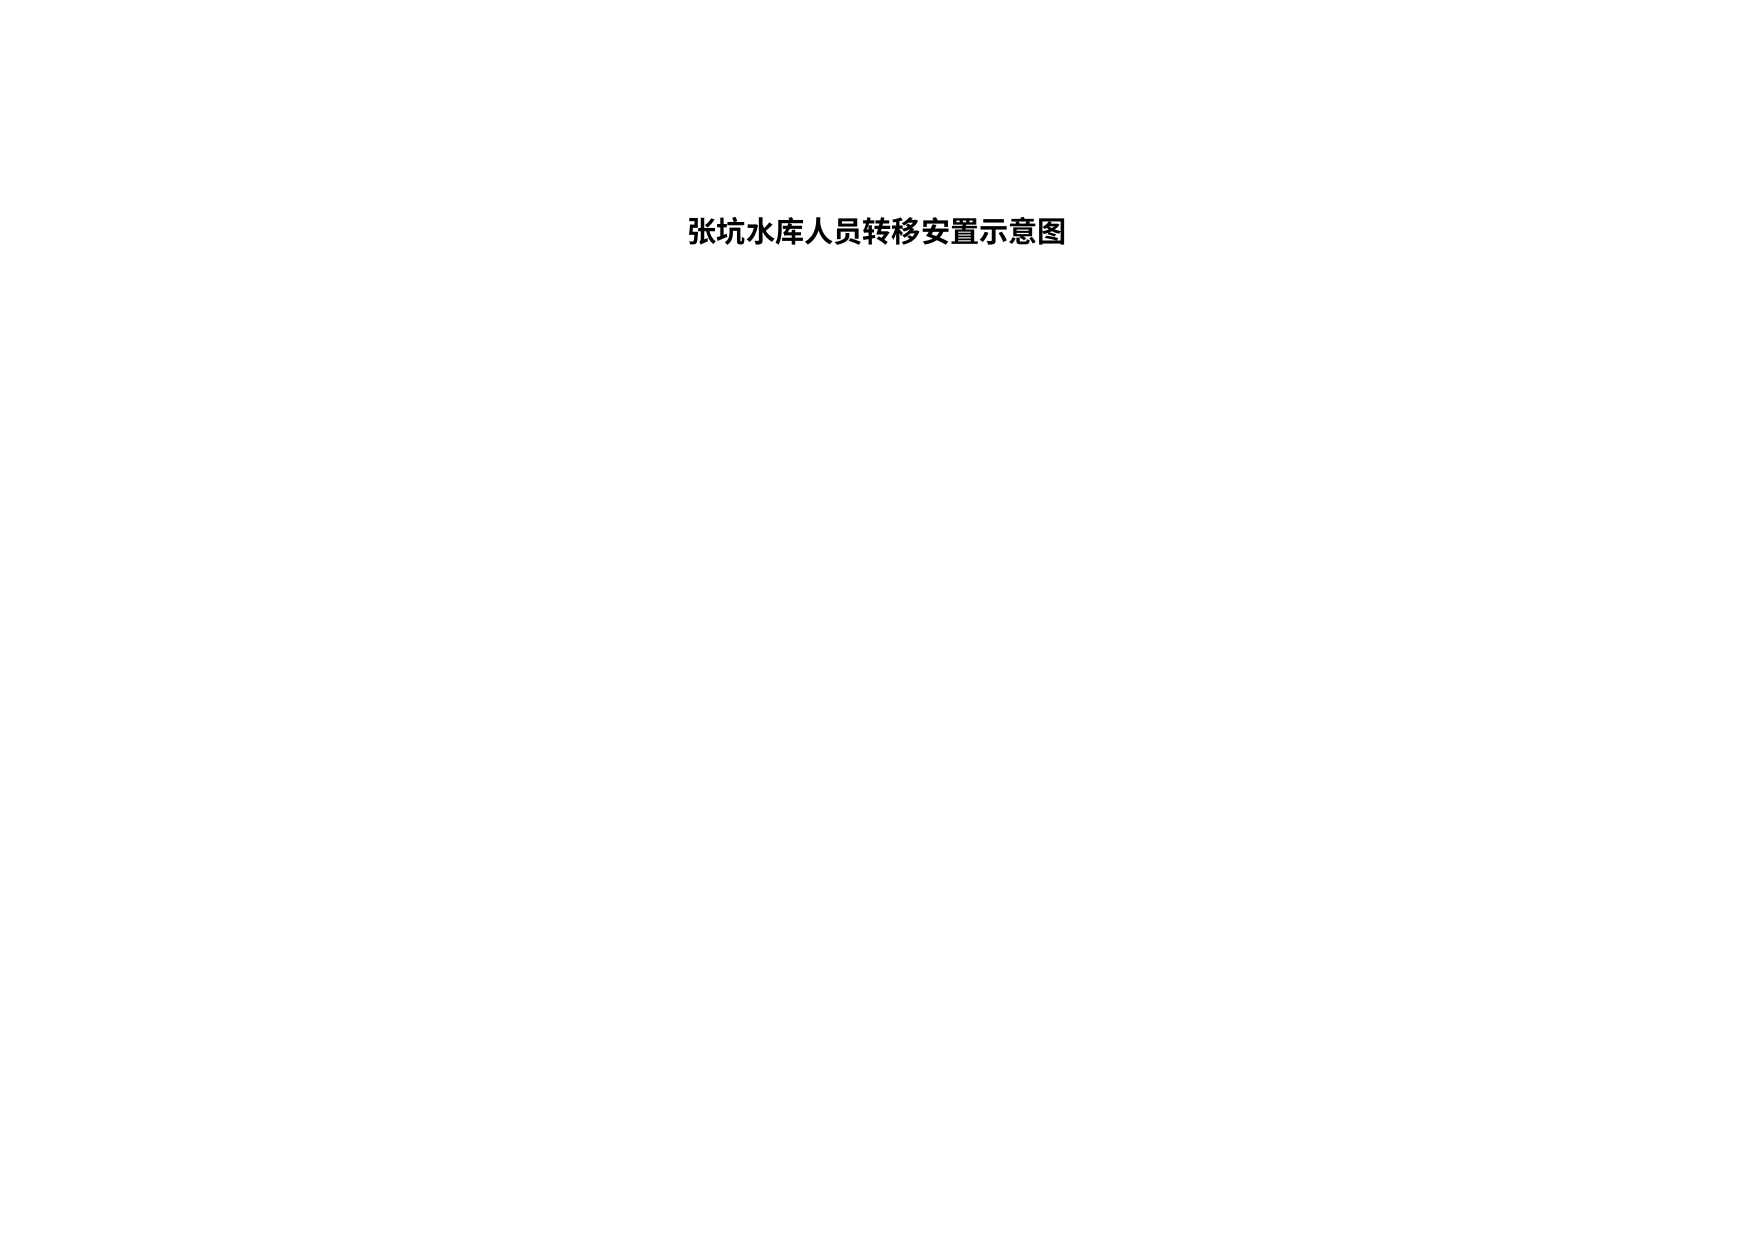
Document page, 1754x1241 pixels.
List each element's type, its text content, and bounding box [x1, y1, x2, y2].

text 张坑水库人员转移安置示意图 [150, 198, 1604, 263]
